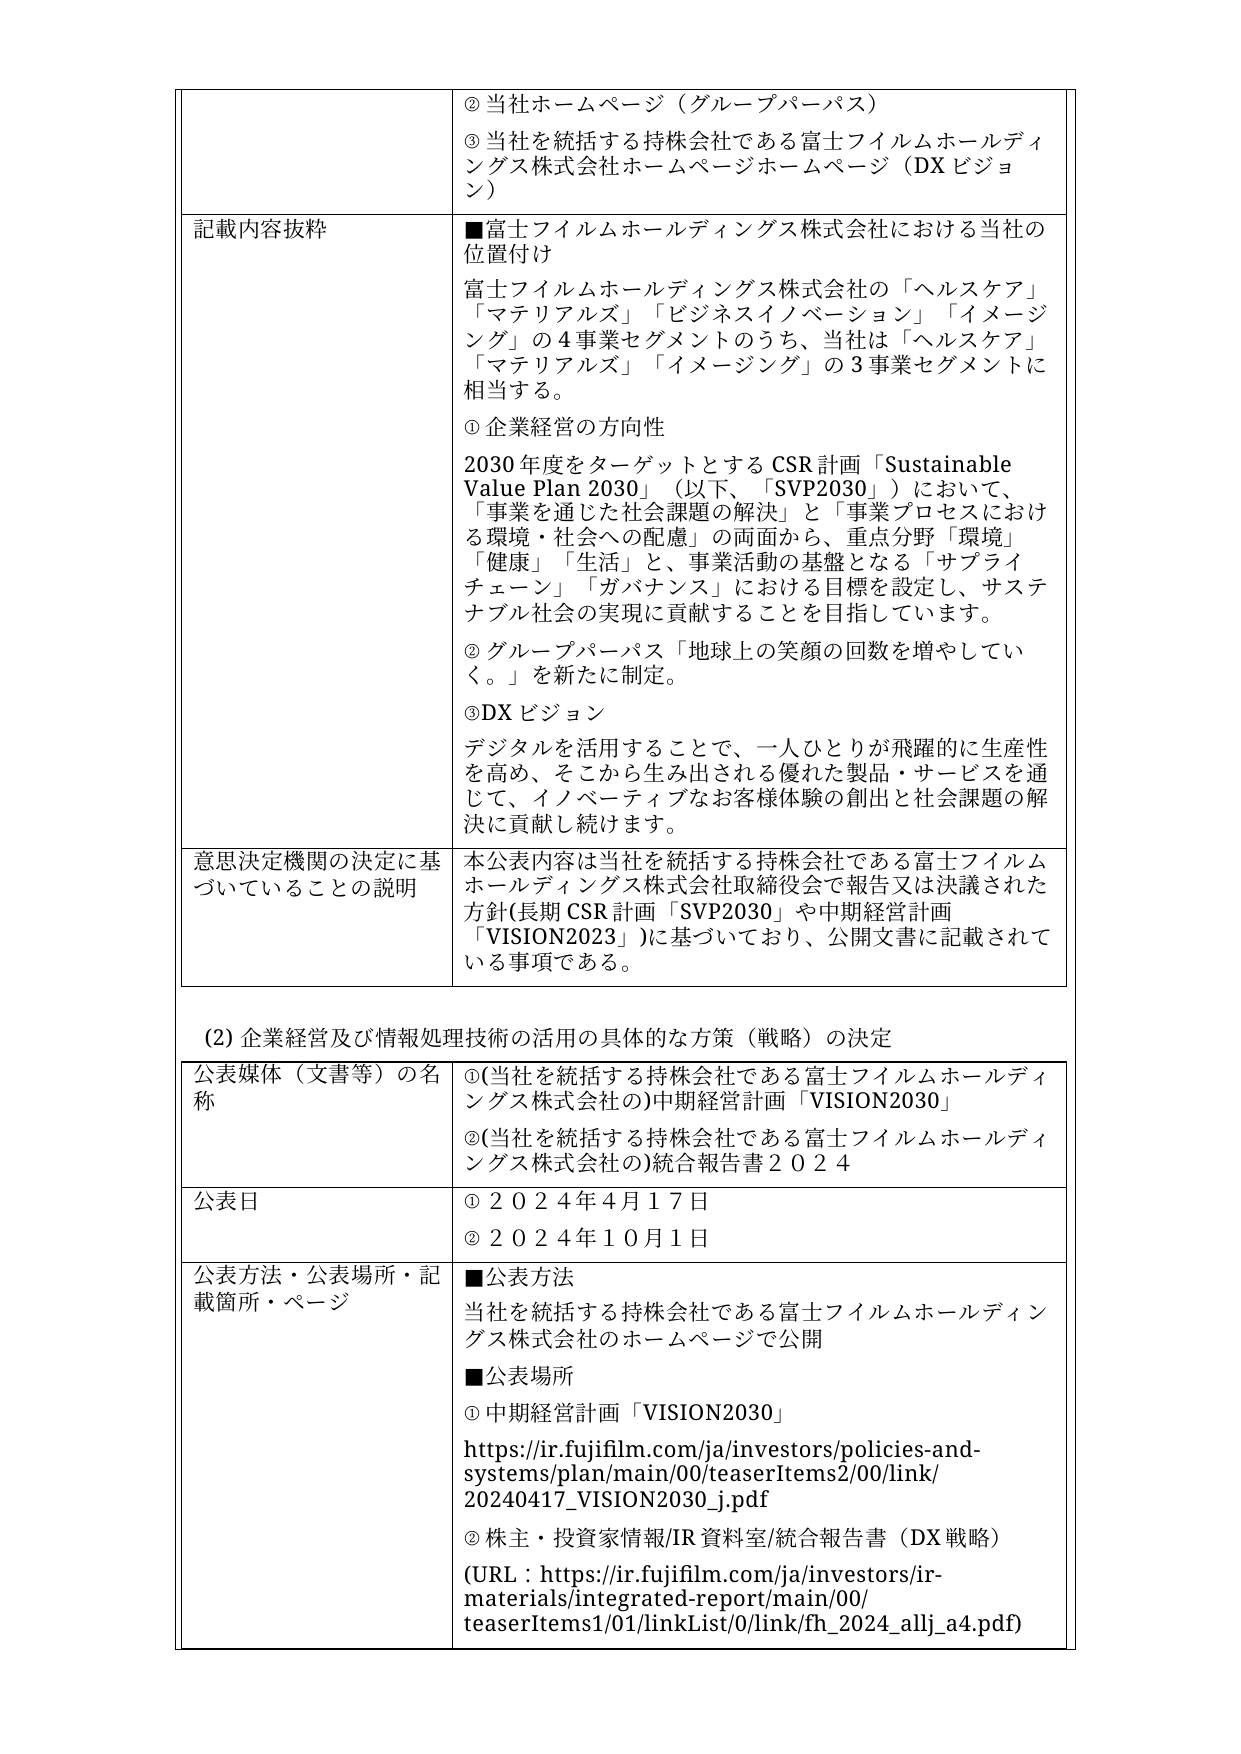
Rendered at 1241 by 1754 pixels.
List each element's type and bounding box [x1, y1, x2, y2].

table_cell [176, 90, 1075, 1649]
